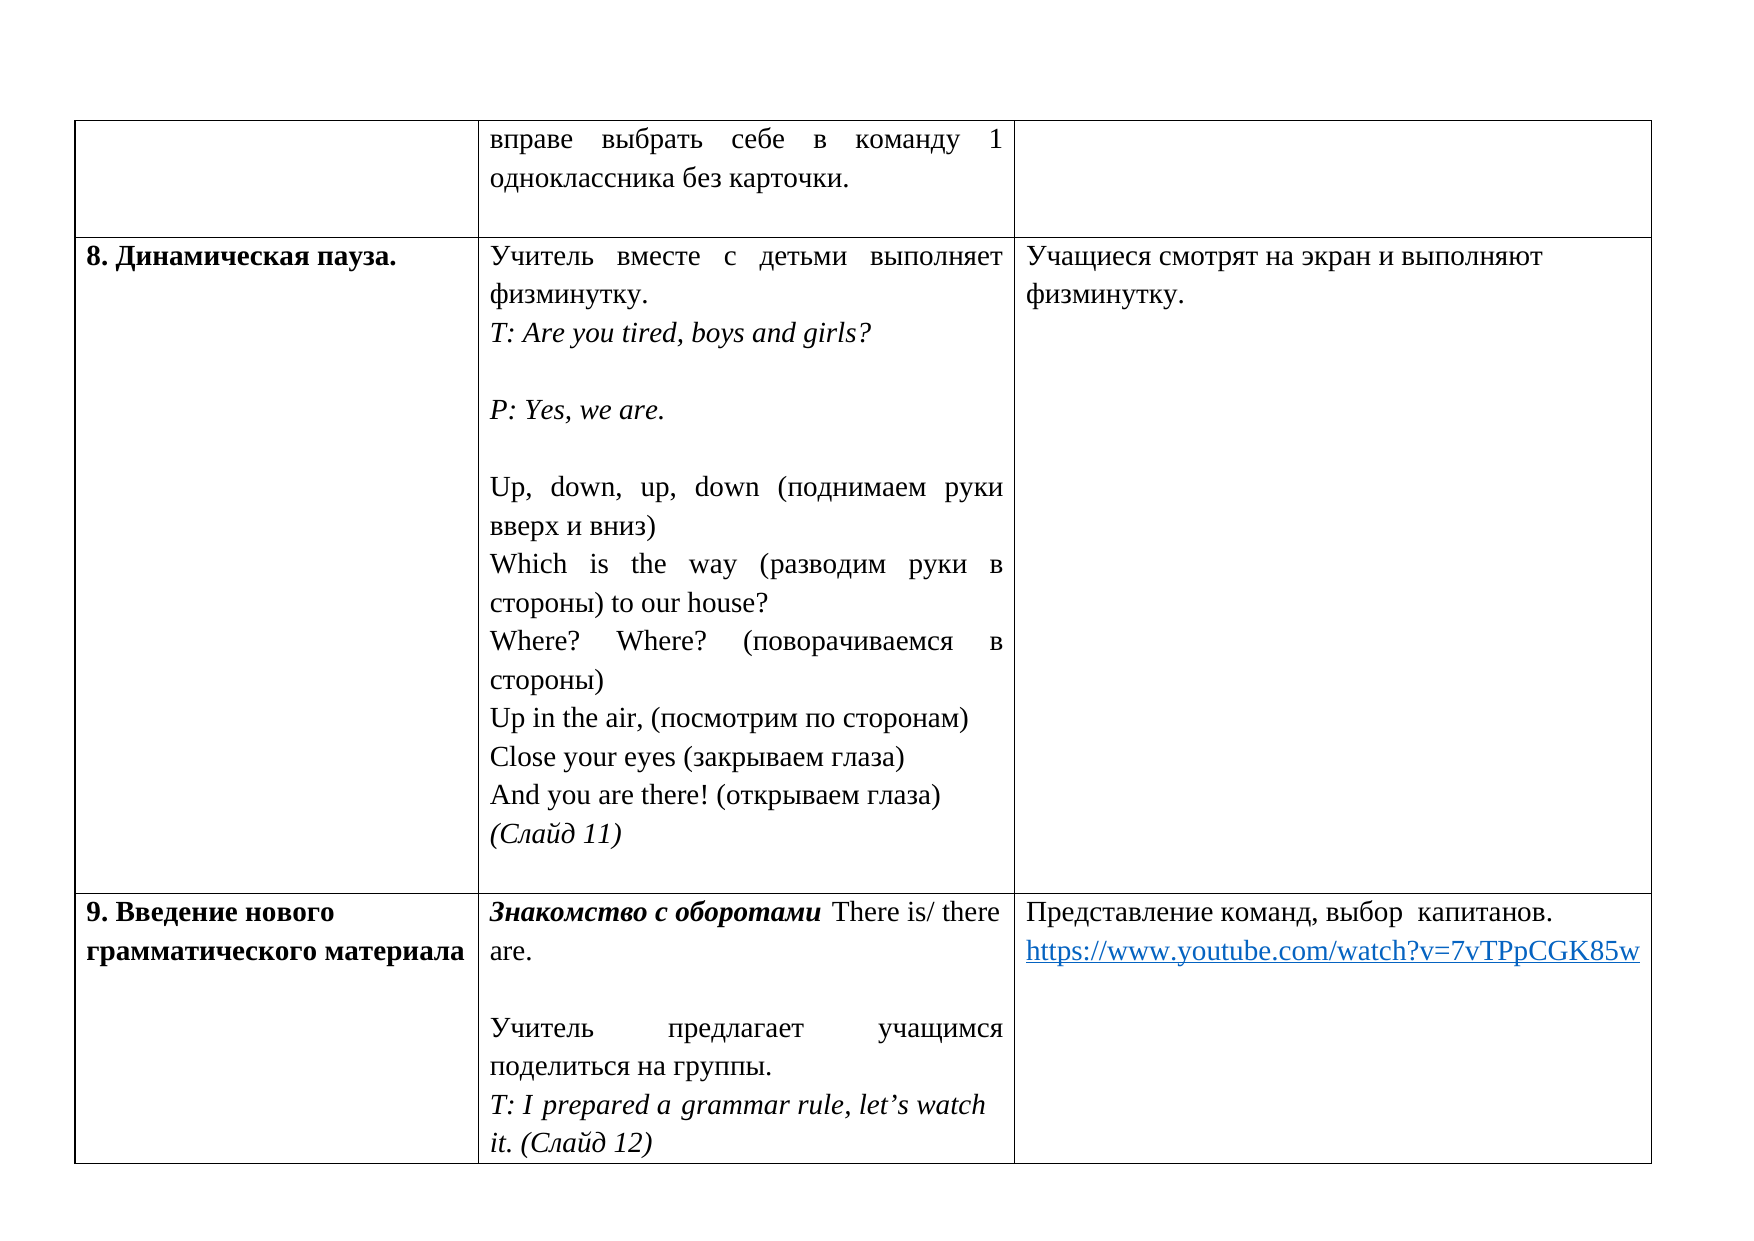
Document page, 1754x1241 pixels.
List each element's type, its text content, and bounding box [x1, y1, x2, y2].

table_cell Учитель вместе с детьми выполняет физминутку. Т: Are you tired, boys and girls? Р: Yes, we are. Up, down, up, down (поднимаем руки вверх и вниз) Which is the way (разводим руки в стороны) to our house? Where? Where? (поворачиваемся в стороны) Up in the air, (посмотрим по сторонам) Close your eyes (закрываем глаза) And you are there! (открываем глаза) (Слайд 11) [479, 238, 1014, 893]
table_cell 8. Динамическая пауза. [76, 238, 478, 893]
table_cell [1015, 894, 1651, 1163]
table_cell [1015, 121, 1651, 237]
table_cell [76, 121, 478, 237]
table_cell Учащиеся смотрят на экран и выполняют физминутку. [1015, 238, 1651, 893]
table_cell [76, 894, 478, 1163]
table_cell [479, 121, 1014, 237]
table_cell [479, 894, 1014, 1163]
